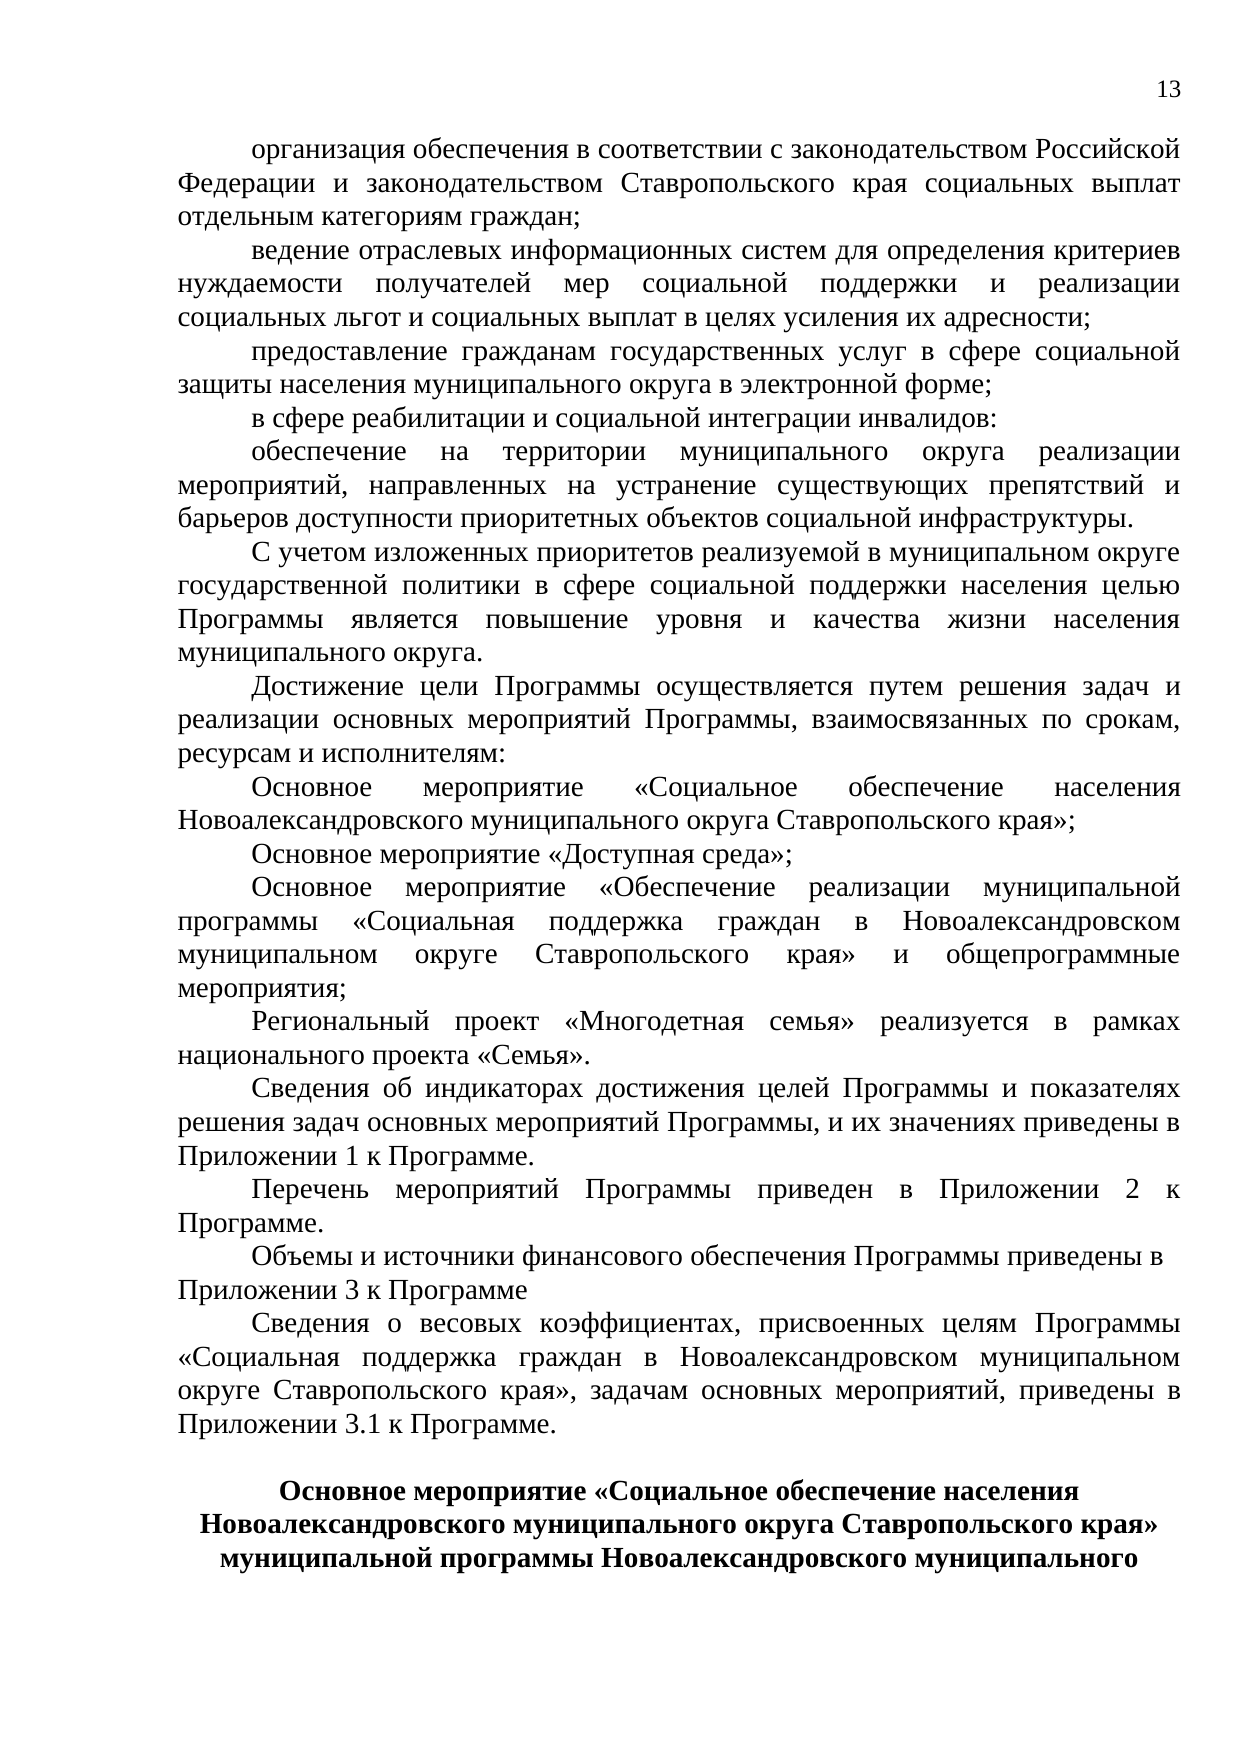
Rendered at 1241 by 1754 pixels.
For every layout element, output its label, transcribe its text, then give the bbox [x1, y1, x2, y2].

text предоставление гражданам государственных услуг в сфере социальной защиты населения муниципального округа в электронной форме; [177, 333, 1181, 400]
text Основное мероприятие «Обеспечение реализации муниципальной программы «Социальная поддержка граждан в Новоалександровском муниципальном округе Ставропольского края» и общепрограммные мероприятия; [177, 869, 1181, 1003]
text Объемы и источники финансового обеспечения Программы приведены в Приложении 3 к Программе [177, 1238, 1181, 1305]
text обеспечение на территории муниципального округа реализации мероприятий, направленных на устранение существующих препятствий и барьеров доступности приоритетных объектов социальной инфраструктуры. [177, 433, 1181, 534]
text Достижение цели Программы осуществляется путем решения задач и реализации основных мероприятий Программы, взаимосвязанных по срокам, ресурсам и исполнителям: [177, 668, 1181, 769]
text Региональный проект «Многодетная семья» реализуется в рамках национального проекта «Семья». [177, 1003, 1181, 1071]
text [177, 1473, 1181, 1574]
text С учетом изложенных приоритетов реализуемой в муниципальном округе государственной политики в сфере социальной поддержки населения целью Программы является повышение уровня и качества жизни населения муниципального округа. [177, 534, 1181, 668]
text Основное мероприятие «Социальное обеспечение населения Новоалександровского муниципального округа Ставропольского края»; [177, 769, 1181, 836]
text Сведения об индикаторах достижения целей Программы и показателях решения задач основных мероприятий Программы, и их значениях приведены в Приложении 1 к Программе. [177, 1071, 1181, 1171]
text организация обеспечения в соответствии с законодательством Российской Федерации и законодательством Ставропольского края социальных выплат отдельным категориям граждан; [177, 131, 1181, 232]
text Основное мероприятие «Доступная среда»; [177, 836, 1181, 869]
text в сфере реабилитации и социальной интеграции инвалидов: [177, 400, 1181, 433]
text ведение отраслевых информационных систем для определения критериев нуждаемости получателей мер социальной поддержки и реализации социальных льгот и социальных выплат в целях усиления их адресности; [177, 232, 1181, 333]
text Перечень мероприятий Программы приведен в Приложении 2 к Программе. [177, 1171, 1181, 1238]
text Сведения о весовых коэффициентах, присвоенных целям Программы «Социальная поддержка граждан в Новоалександровском муниципальном округе Ставропольского края», задачам основных мероприятий, приведены в Приложении 3.1 к Программе. [177, 1305, 1181, 1439]
